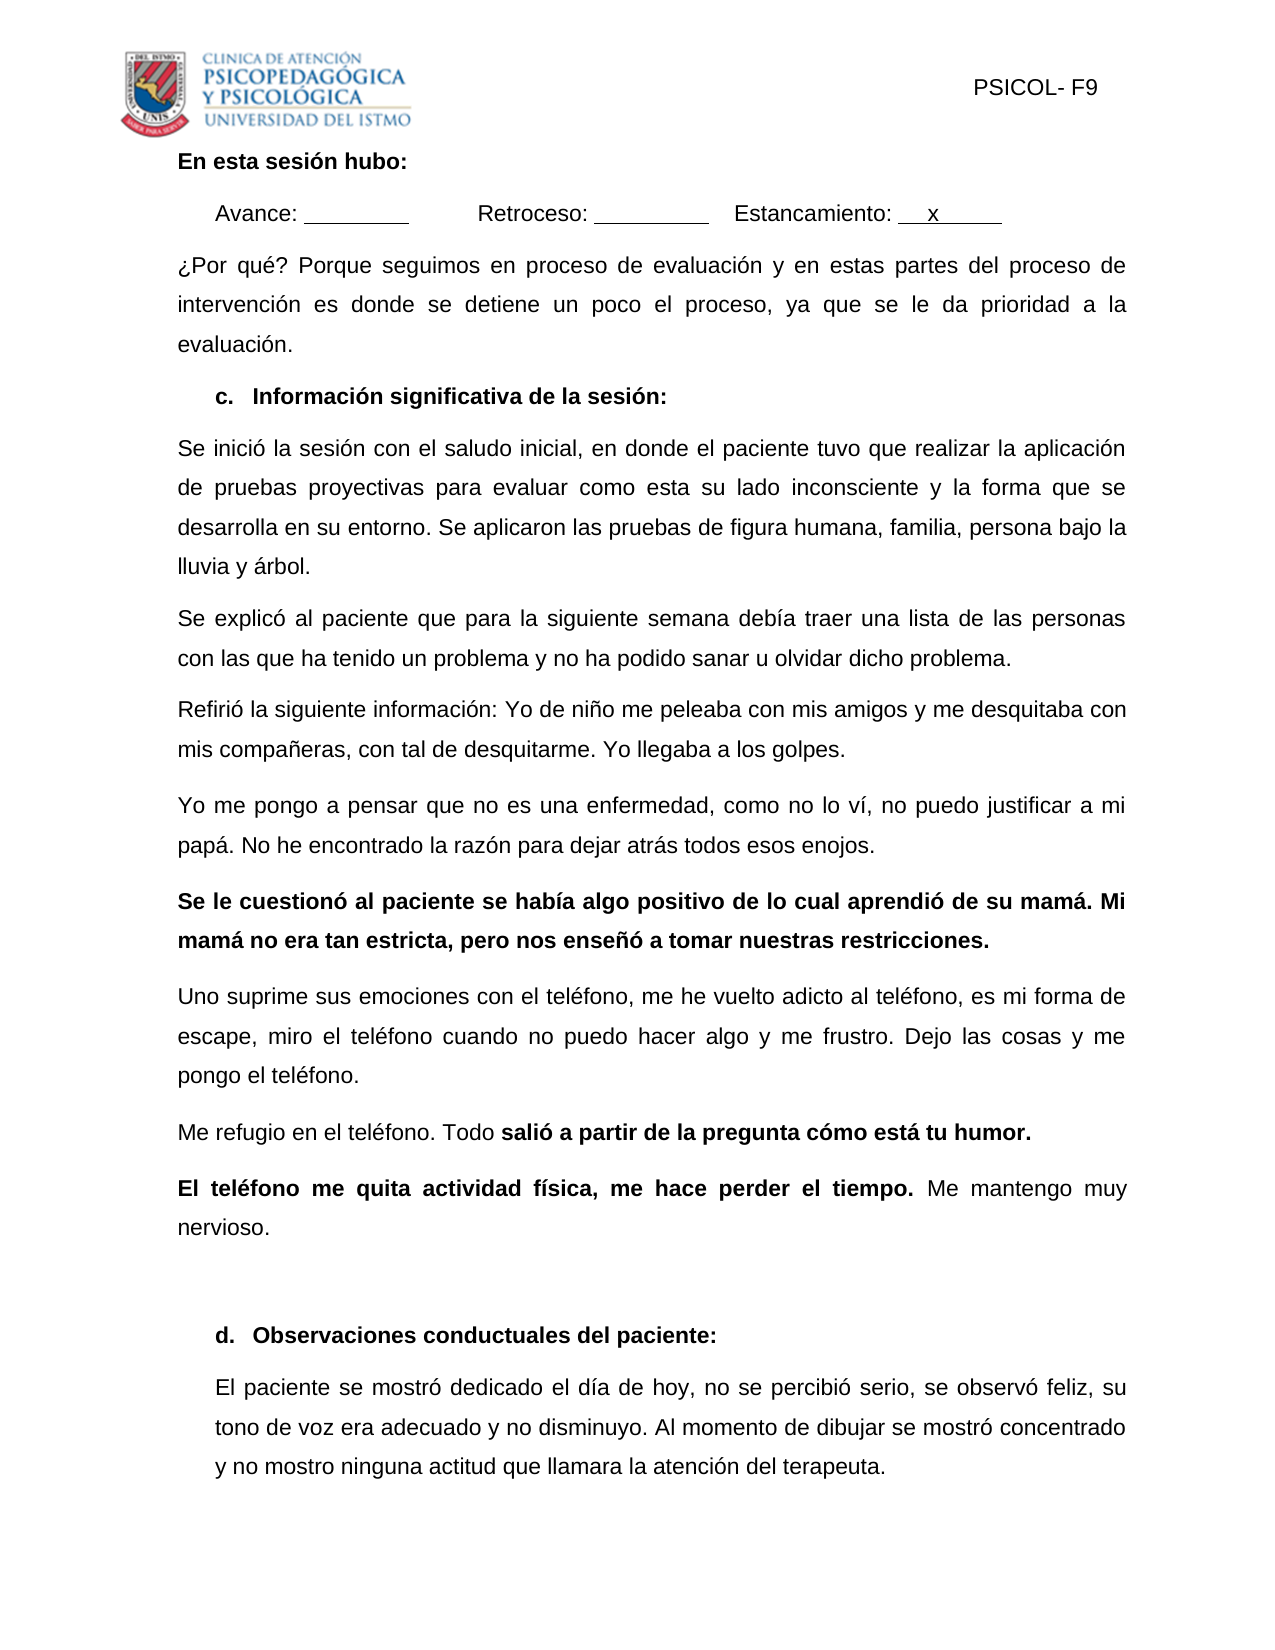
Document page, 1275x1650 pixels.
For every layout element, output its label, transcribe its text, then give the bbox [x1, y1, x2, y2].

text Yo me pongo a pensar que no es una enfermedad, como no lo ví, no puedo justificar a mi papá. No he encontrado la razón para dejar atrás todos esos enojos. [177, 792, 1127, 858]
text Se le cuestionó al paciente se había algo positivo de lo cual aprendió de su mamá. Mi mamá no era tan estricta, pero nos enseñó a tomar nuestras restricciones. [177, 888, 1127, 953]
text Refirió la siguiente información: Yo de niño me peleaba con mis amigos y me desquitaba con mis compañeras, con tal de desquitarme. Yo llegaba a los golpes. [177, 696, 1127, 762]
text Me refugio en el teléfono. Todo salió a partir de la pregunta cómo está tu humor. [177, 1118, 1127, 1145]
text En esta sesión hubo: [177, 148, 1127, 174]
text Se inició la sesión con el saludo inicial, en donde el paciente tuvo que realizar la aplicación de pruebas proyectivas para evaluar como esta su lado inconsciente y la forma que se desarrolla en su entorno. Se aplicaron las pruebas de figura humana, familia, persona bajo la lluvia y árbol. [177, 434, 1127, 579]
list Información significativa de la sesión: [215, 383, 1127, 409]
text Uno suprime sus emociones con el teléfono, me he vuelto adicto al teléfono, es mi forma de escape, miro el teléfono cuando no puedo hacer algo y me frustro. Dejo las cosas y me pongo el teléfono. [177, 983, 1127, 1089]
text Avance: Retroceso: Estancamiento: x [215, 200, 1127, 226]
text ¿Por qué? Porque seguimos en proceso de evaluación y en estas partes del proceso de intervención es donde se detiene un poco el proceso, ya que se le da prioridad a la evaluación. [177, 252, 1127, 357]
picture [65, 20, 437, 148]
list Observaciones conductuales del paciente: [215, 1322, 1127, 1348]
text El teléfono me quita actividad física, me hace perder el tiempo. Me mantengo muy nervioso. [177, 1174, 1127, 1240]
text El paciente se mostró dedicado el día de hoy, no se percibió serio, se observó feliz, su tono de voz era adecuado y no disminuyo. Al momento de dibujar se mostró concentrado y no mostro ninguna actitud que llamara la atención del terapeuta. [215, 1374, 1127, 1479]
text Se explicó al paciente que para la siguiente semana debía traer una lista de las personas con las que ha tenido un problema y no ha podido sanar u olvidar dicho problema. [177, 605, 1127, 671]
